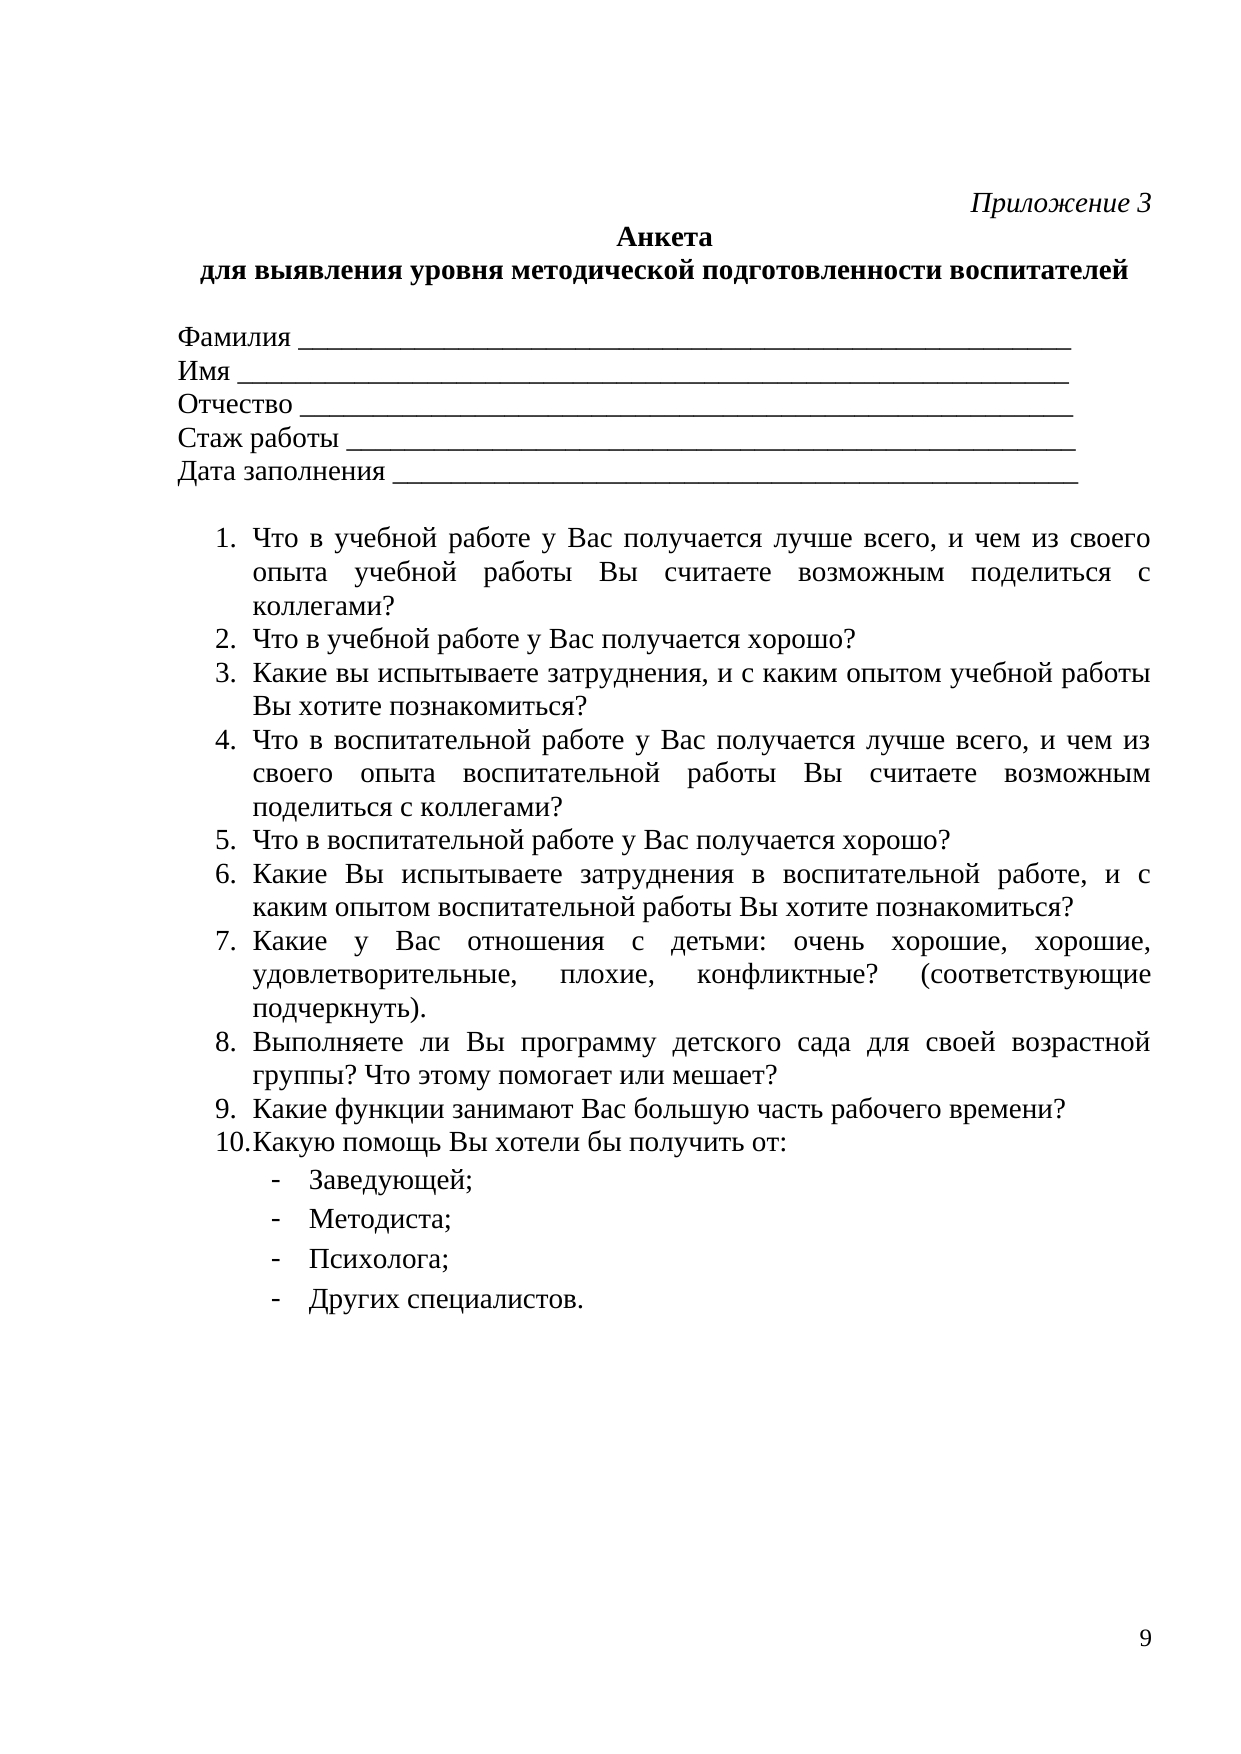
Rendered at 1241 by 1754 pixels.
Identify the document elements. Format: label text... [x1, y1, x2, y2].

list Какие у Вас отношения с детьми: очень хорошие, хорошие, удовлетворительные, плохие, конфликтные? (соответствующие подчеркнуть). [215, 923, 1152, 1024]
text для выявления уровня методической подготовленности воспитателей [177, 252, 1152, 286]
text Фамилия _____________________________________________________ [177, 319, 1152, 353]
list Что в воспитательной работе у Вас получается лучше всего, и чем из своего опыта воспитательной работы Вы считаете возможным поделиться с коллегами? [215, 722, 1152, 822]
list Какие вы испытываете затруднения, и с каким опытом учебной работы Вы хотите познакомиться? [215, 655, 1152, 722]
list Что в воспитательной работе у Вас получается хорошо? [215, 822, 1152, 856]
text Стаж работы __________________________________________________ [177, 420, 1152, 453]
list Методиста; [271, 1198, 1152, 1237]
text Дата заполнения _______________________________________________ [177, 453, 1152, 487]
text Имя _________________________________________________________ [177, 353, 1152, 386]
list Других специалистов. [271, 1277, 1152, 1317]
text Приложение 3 [177, 185, 1152, 219]
list Выполняете ли Вы программу детского сада для своей возрастной группы? Что этому помогает или мешает? [215, 1024, 1152, 1091]
list Какие функции занимают Вас большую часть рабочего времени? [215, 1091, 1152, 1124]
list Какие Вы испытываете затруднения в воспитательной работе, и с каким опытом воспитательной работы Вы хотите познакомиться? [215, 856, 1152, 923]
list Что в учебной работе у Вас получается хорошо? [215, 621, 1152, 655]
list Какую помощь Вы хотели бы получить от: [215, 1124, 1152, 1158]
list Психолога; [271, 1237, 1152, 1277]
text Анкета [177, 219, 1152, 252]
list Заведующей; [271, 1158, 1152, 1198]
list Что в учебной работе у Вас получается лучше всего, и чем из своего опыта учебной работы Вы считаете возможным поделиться с коллегами? [215, 521, 1152, 621]
text Отчество _____________________________________________________ [177, 386, 1152, 420]
